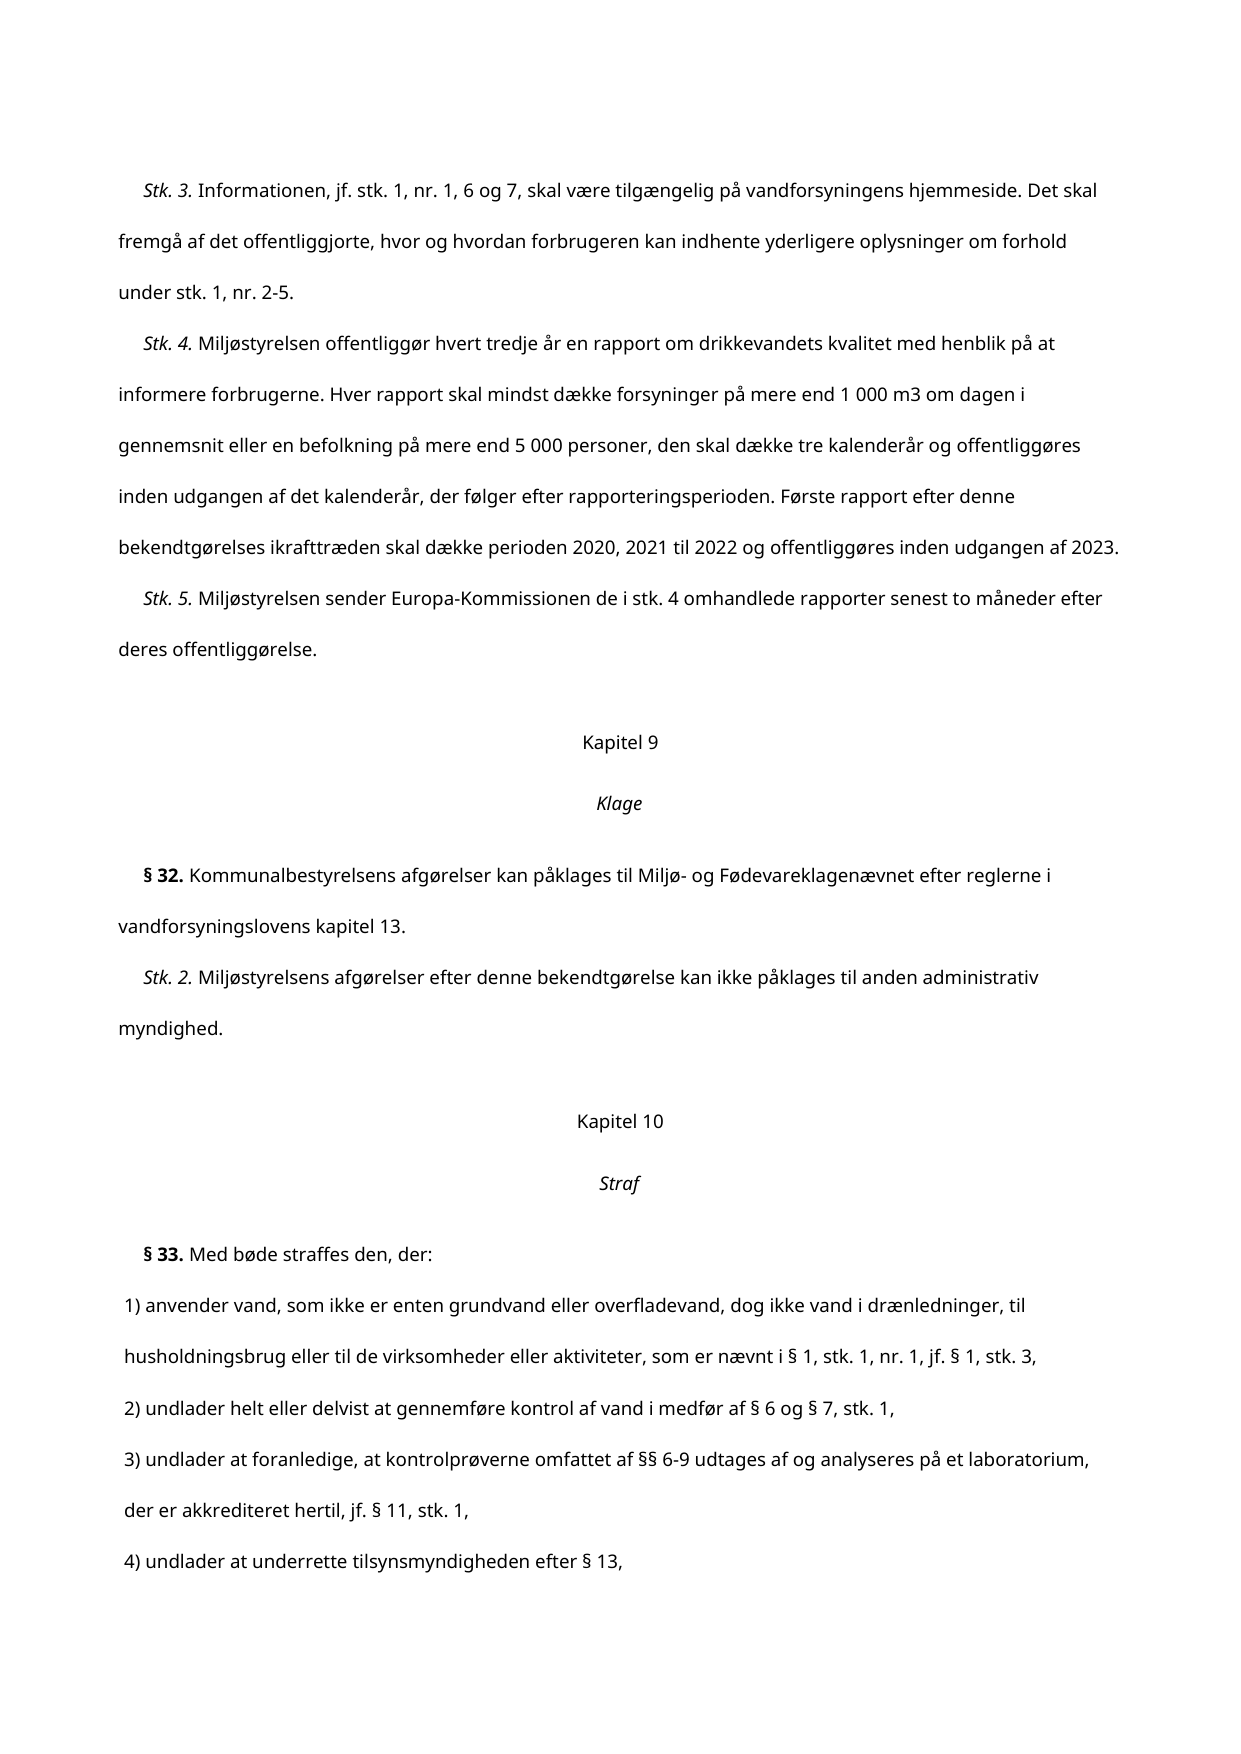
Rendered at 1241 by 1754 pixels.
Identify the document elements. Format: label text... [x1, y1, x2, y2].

text Stk. 4. Miljøstyrelsen offentliggør hvert tredje år en rapport om drikkevandets kvalitet med henblik på at informere forbrugerne. Hver rapport skal mindst dække forsyninger på mere end 1 000 m3 om dagen i gennemsnit eller en befolkning på mere end 5 000 personer, den skal dække tre kalenderår og offentliggøres inden udgangen af det kalenderår, der følger efter rapporteringsperioden. Første rapport efter denne bekendtgørelses ikrafttræden skal dække perioden 2020, 2021 til 2022 og offentliggøres inden udgangen af 2023. [118, 330, 1122, 560]
text Stk. 5. Miljøstyrelsen sender Europa-Kommissionen de i stk. 4 omhandlede rapporter senest to måneder efter deres offentliggørelse. [118, 586, 1122, 662]
text 2) undlader helt eller delvist at gennemføre kontrol af vand i medfør af § 6 og § 7, stk. 1, [124, 1395, 1122, 1420]
text 4) undlader at underrette tilsynsmyndigheden efter § 13, [124, 1548, 1122, 1573]
text § 33. Med bøde straffes den, der: [118, 1242, 1122, 1267]
text Kapitel 9 [118, 729, 1122, 755]
text Klage [118, 791, 1122, 816]
text § 32. Kommunalbestyrelsens afgørelser kan påklages til Miljø- og Fødevareklagenævnet efter reglerne i vandforsyningslovens kapitel 13. [118, 863, 1122, 939]
text 1) anvender vand, som ikke er enten grundvand eller overfladevand, dog ikke vand i drænledninger, til husholdningsbrug eller til de virksomheder eller aktiviteter, som er nævnt i § 1, stk. 1, nr. 1, jf. § 1, stk. 3, [124, 1293, 1122, 1369]
text 3) undlader at foranledige, at kontrolprøverne omfattet af §§ 6-9 udtages af og analyseres på et laboratorium, der er akkrediteret hertil, jf. § 11, stk. 1, [124, 1446, 1122, 1522]
text Stk. 3. Informationen, jf. stk. 1, nr. 1, 6 og 7, skal være tilgængelig på vandforsyningens hjemmeside. Det skal fremgå af det offentliggjorte, hvor og hvordan forbrugeren kan indhente yderligere oplysninger om forhold under stk. 1, nr. 2-5. [118, 177, 1122, 305]
text Stk. 2. Miljøstyrelsens afgørelser efter denne bekendtgørelse kan ikke påklages til anden administrativ myndighed. [118, 965, 1122, 1041]
text Straf [118, 1170, 1122, 1195]
text Kapitel 10 [118, 1108, 1122, 1134]
